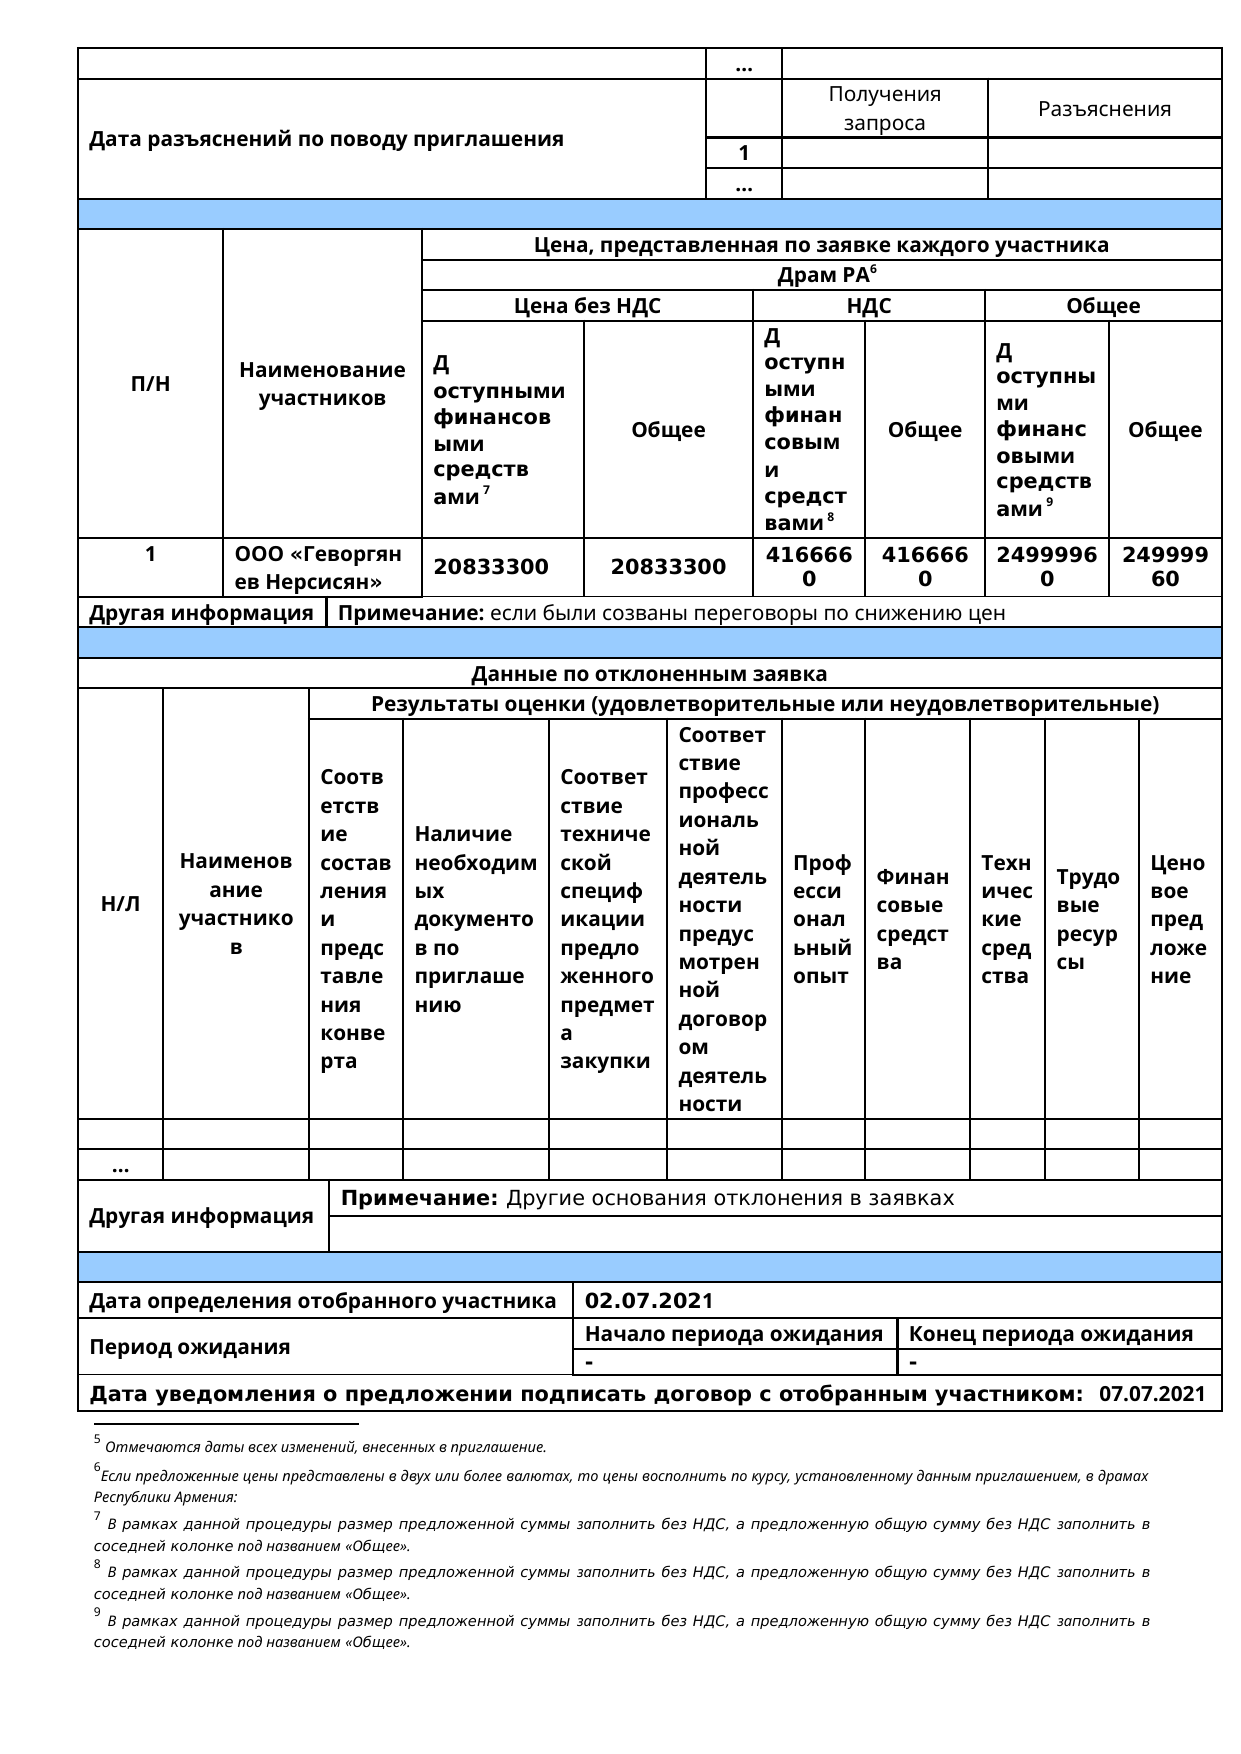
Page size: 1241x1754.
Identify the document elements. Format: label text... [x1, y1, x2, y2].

table_cell Примечание: Другие основания отклонения в заявках [330, 1181, 1221, 1215]
table_cell [783, 1120, 864, 1148]
table_cell [707, 80, 781, 136]
table_cell … [79, 1150, 162, 1179]
table_cell Наименование участников [224, 230, 421, 537]
table_cell Доступными финансовыми средствами [986, 322, 1108, 537]
table_cell [783, 139, 987, 167]
table_cell Другая информация [79, 1181, 328, 1251]
table_cell Дата разъяснений по поводу приглашения [79, 80, 705, 197]
table_cell [989, 169, 1221, 197]
table_cell Общее [1110, 322, 1221, 537]
table_cell Цена без НДС [423, 291, 752, 319]
table_cell Профессиональный опыт [783, 720, 864, 1118]
table_cell [989, 139, 1221, 167]
table_cell Доступными финансовыми средствами [754, 322, 864, 537]
table_cell [783, 49, 1221, 77]
table_cell [971, 1120, 1044, 1148]
table_cell Н/Л [79, 689, 162, 1118]
table_cell Соответствие составления и представления конверта [310, 720, 402, 1118]
table_cell … [707, 49, 781, 77]
table_cell 02.07.2021 [574, 1283, 1221, 1317]
table_cell [1140, 1120, 1221, 1148]
table_cell [783, 1150, 864, 1179]
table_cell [79, 49, 705, 77]
table_cell 24999960 [1110, 539, 1221, 596]
table_cell 1 [79, 539, 222, 596]
table_cell Конец периода ожидания [899, 1319, 1221, 1348]
table_cell 4166660 [754, 539, 864, 596]
table_cell Получения запроса [783, 80, 987, 136]
table_cell [550, 1120, 666, 1148]
table_cell Доступными финансовыми средствами [423, 322, 583, 537]
table_cell Технические средства [971, 720, 1044, 1118]
table_cell Дата определения отобранного участника [79, 1283, 572, 1317]
table_cell Цена, представленная по заявке каждого участника [423, 230, 1221, 258]
table_cell Драм РА [423, 261, 1221, 289]
table_cell Дата уведомления о предложении подписать договор с отобранным участником: 07.07.2021 [79, 1375, 1221, 1410]
table_cell НДС [754, 291, 984, 319]
table_cell Данные по отклоненным заявка [79, 659, 1221, 687]
table_cell П/Н [79, 230, 222, 537]
table_cell Финансовые средства [866, 720, 969, 1118]
table_cell 4166660 [866, 539, 984, 596]
table_cell Начало периода ожидания [574, 1319, 896, 1348]
table_cell [1046, 1120, 1138, 1148]
table_cell Наличие необходимых документов по приглашению [404, 720, 548, 1118]
table_cell [866, 1120, 969, 1148]
table_cell Общее [585, 322, 752, 537]
table_cell Наименование участников [164, 689, 308, 1118]
table_cell [1046, 1150, 1138, 1179]
table_cell [79, 1120, 162, 1148]
table_cell [330, 1217, 1221, 1251]
table_cell [404, 1120, 548, 1148]
table_cell Ценовое предложение [1140, 720, 1221, 1118]
table_cell Tрудовые ресурсы [1046, 720, 1138, 1118]
table_cell Соответствие профессиональной деятельности предусмотренной договором деятельности [668, 720, 781, 1118]
table_cell ООО «Геворгян ев Нерсисян» [224, 539, 421, 596]
table_cell - [574, 1350, 896, 1374]
table_cell Примечание: если были созваны переговоры по снижению цен [328, 597, 1221, 626]
table_cell [310, 1150, 402, 1179]
table_cell [783, 169, 987, 197]
table_cell [668, 1150, 781, 1179]
table_cell [79, 628, 1221, 657]
table_cell Другая информация [79, 598, 325, 626]
table_cell Результаты оценки (удовлетворительные или неудовлетворительные) [310, 689, 1221, 718]
table_cell [668, 1120, 781, 1148]
table_cell - [899, 1350, 1221, 1374]
table_cell [164, 1150, 308, 1179]
table_cell [1140, 1150, 1221, 1179]
table_cell [866, 1150, 969, 1179]
table_cell [164, 1120, 308, 1148]
table_cell Соответствие технической спецификации предложенного предмета закупки [550, 720, 666, 1118]
table_cell Общее [866, 322, 984, 537]
table_cell 20833300 [423, 539, 583, 596]
table_cell [404, 1150, 548, 1179]
table_cell [79, 1253, 1221, 1281]
table_cell [79, 200, 1221, 228]
table_cell 24999960 [986, 539, 1108, 596]
table_cell [310, 1120, 402, 1148]
table_cell 1 [707, 139, 781, 167]
table_cell Разъяснения [989, 80, 1221, 136]
table_cell [550, 1150, 666, 1179]
table_cell Период ожидания [79, 1319, 572, 1374]
table_cell Общее [986, 291, 1221, 319]
table_cell … [707, 169, 781, 197]
table_cell [971, 1150, 1044, 1179]
table_cell 20833300 [585, 539, 752, 596]
